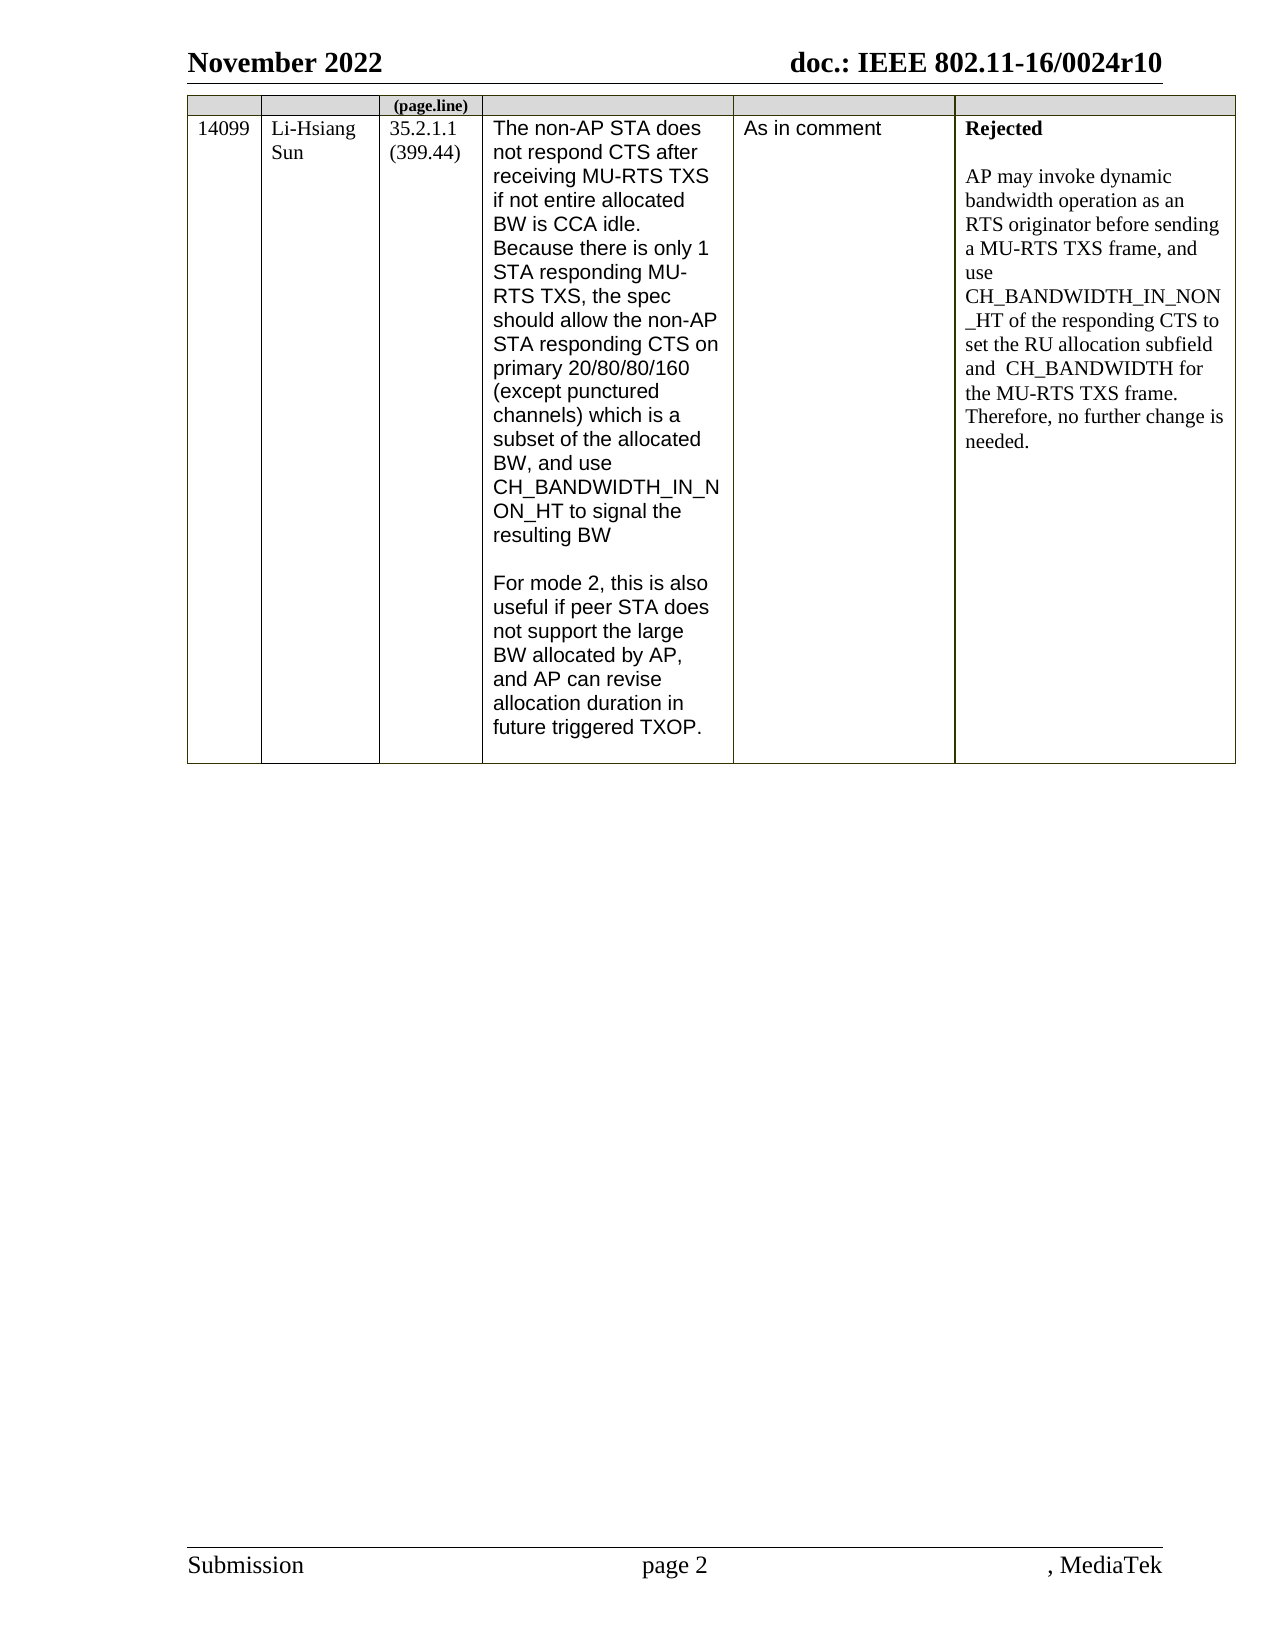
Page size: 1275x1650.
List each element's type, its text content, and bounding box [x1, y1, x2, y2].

table_cell The non-AP STA does not respond CTS after receiving MU-RTS TXS if not entire allocated BW is CCA idle. Because there is only 1 STA responding MU-RTS TXS, the spec should allow the non-AP STA responding CTS on primary 20/80/80/160 (except punctured channels) which is a subset of the allocated BW, and use CH_BANDWIDTH_IN_NON_HT to signal the resulting BW For mode 2, this is also useful if peer STA does not support the large BW allocated by AP, and AP can revise allocation duration in future triggered TXOP. [483, 116, 733, 763]
table_header Commenter [262, 96, 379, 115]
table_cell 35.2.1.1 (399.44) [380, 116, 482, 763]
table_header Comment [483, 96, 733, 115]
table_header Resolution [956, 96, 1235, 115]
table_cell 14099 [188, 116, 261, 763]
table_cell As in comment [734, 116, 954, 763]
table_header CID [188, 96, 261, 115]
table_cell Rejected AP may invoke dynamic bandwidth operation as an RTS originator before sending a MU-RTS TXS frame, and use CH_BANDWIDTH_IN_NON_HT of the responding CTS to set the RU allocation subfield and CH_BANDWIDTH for the MU-RTS TXS frame. Therefore, no further change is needed. [956, 116, 1235, 763]
table_header Clause (page.line) [380, 96, 482, 115]
table_header Proposed Change [734, 96, 954, 115]
table_cell Li-Hsiang Sun [262, 116, 379, 763]
